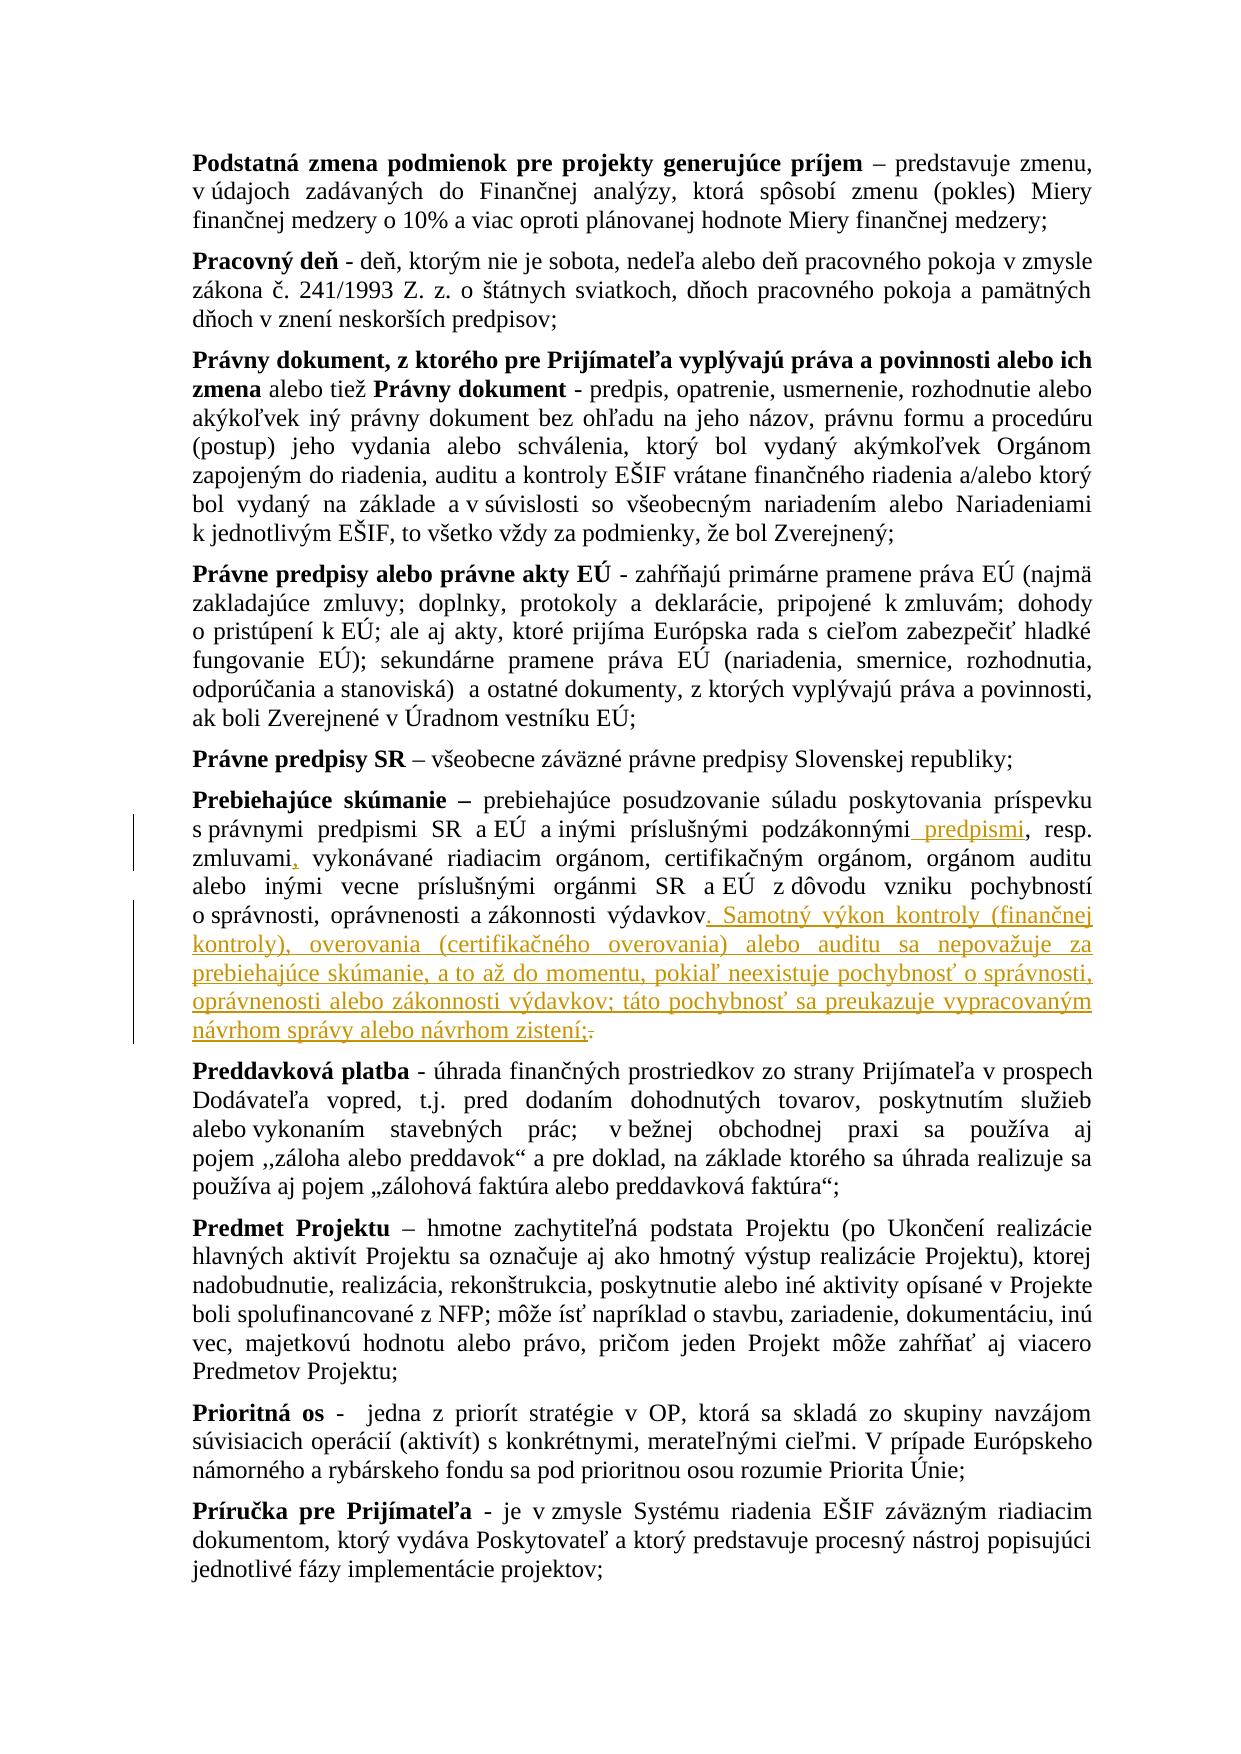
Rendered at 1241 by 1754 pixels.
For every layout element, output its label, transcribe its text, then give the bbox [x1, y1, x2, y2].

text Prioritná os - jedna z priorít stratégie v OP, ktorá sa skladá zo skupiny navzájom súvisiacich operácií (aktivít) s konkrétnymi, merateľnými cieľmi. V prípade Európskeho námorného a rybárskeho fondu sa pod prioritnou osou rozumie Priorita Únie; [192, 1398, 1093, 1484]
text Podstatná zmena podmienok pre projekty generujúce príjem – predstavuje zmenu, v údajoch zadávaných do Finančnej analýzy, ktorá spôsobí zmenu (pokles) Miery finančnej medzery o 10% a viac oproti plánovanej hodnote Miery finančnej medzery; [192, 148, 1093, 234]
text Pracovný deň - deň, ktorým nie je sobota, nedeľa alebo deň pracovného pokoja v zmysle zákona č. 241/1993 Z. z. o štátnych sviatkoch, dňoch pracovného pokoja a pamätných dňoch v znení neskorších predpisov; [192, 246, 1093, 333]
text Predmet Projektu – hmotne zachytiteľná podstata Projektu (po Ukončení realizácie hlavných aktivít Projektu sa označuje aj ako hmotný výstup realizácie Projektu), ktorej nadobudnutie, realizácia, rekonštrukcia, poskytnutie alebo iné aktivity opísané v Projekte boli spolufinancované z NFP; môže ísť napríklad o stavbu, zariadenie, dokumentáciu, inú vec, majetkovú hodnotu alebo právo, pričom jeden Projekt môže zahŕňať aj viacero Predmetov Projektu; [192, 1213, 1093, 1385]
text Prebiehajúce skúmanie – prebiehajúce posudzovanie súladu poskytovania príspevku s právnymi predpismi SR a EÚ a inými príslušnými podzákonnými, resp. zmluvami vykonávané riadiacim orgánom, certifikačným orgánom, orgánom auditu alebo inými vecne príslušnými orgánmi SR a EÚ z dôvodu vzniku pochybností o správnosti, oprávnenosti a zákonnosti výdavkov [192, 785, 1093, 954]
text Právne predpisy SR – všeobecne záväzné právne predpisy Slovenskej republiky; [192, 744, 1093, 773]
text Preddavková platba - úhrada finančných prostriedkov zo strany Prijímateľa v prospech Dodávateľa vopred, t.j. pred dodaním dohodnutých tovarov, poskytnutím služieb alebo vykonaním stavebných prác; v bežnej obchodnej praxi sa používa aj pojem ,,záloha alebo preddavok“ a pre doklad, na základe ktorého sa úhrada realizuje sa používa aj pojem „zálohová faktúra alebo preddavková faktúra“; [192, 1056, 1093, 1200]
text Príručka pre Prijímateľa - je v zmysle Systému riadenia EŠIF záväzným riadiacim dokumentom, ktorý vydáva Poskytovateľ a ktorý predstavuje procesný nástroj popisujúci jednotlivé fázy implementácie projektov; [192, 1496, 1093, 1583]
text Prebiehajúce skúmanie – prebiehajúce posudzovanie súladu poskytovania príspevku s právnymi predpismi SR a EÚ a inými príslušnými podzákonnými, resp. zmluvami vykonávané riadiacim orgánom, certifikačným orgánom, orgánom auditu alebo inými vecne príslušnými orgánmi SR a EÚ z dôvodu vzniku pochybností o správnosti, oprávnenosti a zákonnosti výdavkov [192, 955, 1093, 983]
text Právny dokument, z ktorého pre Prijímateľa vyplývajú práva a povinnosti alebo ich zmena alebo tiež Právny dokument - predpis, opatrenie, usmernenie, rozhodnutie alebo akýkoľvek iný právny dokument bez ohľadu na jeho názov, právnu formu a procedúru (postup) jeho vydania alebo schválenia, ktorý bol vydaný akýmkoľvek Orgánom zapojeným do riadenia, auditu a kontroly EŠIF vrátane finančného riadenia a/alebo ktorý bol vydaný na základe a v súvislosti so všeobecným nariadením alebo Nariadeniami k jednotlivým EŠIF, to všetko vždy za podmienky, že bol Zverejnený; [192, 345, 1093, 546]
text Právne predpisy alebo právne akty EÚ - zahŕňajú primárne pramene práva EÚ (najmä zakladajúce zmluvy; doplnky, protokoly a deklarácie, pripojené k zmluvám; dohody o pristúpení k EÚ; ale aj akty, ktoré prijíma Európska rada s cieľom zabezpečiť hladké fungovanie EÚ); sekundárne pramene práva EÚ (nariadenia, smernice, rozhodnutia, odporúčania a stanoviská) a ostatné dokumenty, z ktorých vyplývajú práva a povinnosti, ak boli Zverejnené v Úradnom vestníku EÚ; [192, 559, 1093, 731]
text Prebiehajúce skúmanie – prebiehajúce posudzovanie súladu poskytovania príspevku s právnymi predpismi SR a EÚ a inými príslušnými podzákonnými, resp. zmluvami vykonávané riadiacim orgánom, certifikačným orgánom, orgánom auditu alebo inými vecne príslušnými orgánmi SR a EÚ z dôvodu vzniku pochybností o správnosti, oprávnenosti a zákonnosti výdavkov [192, 984, 1093, 1044]
